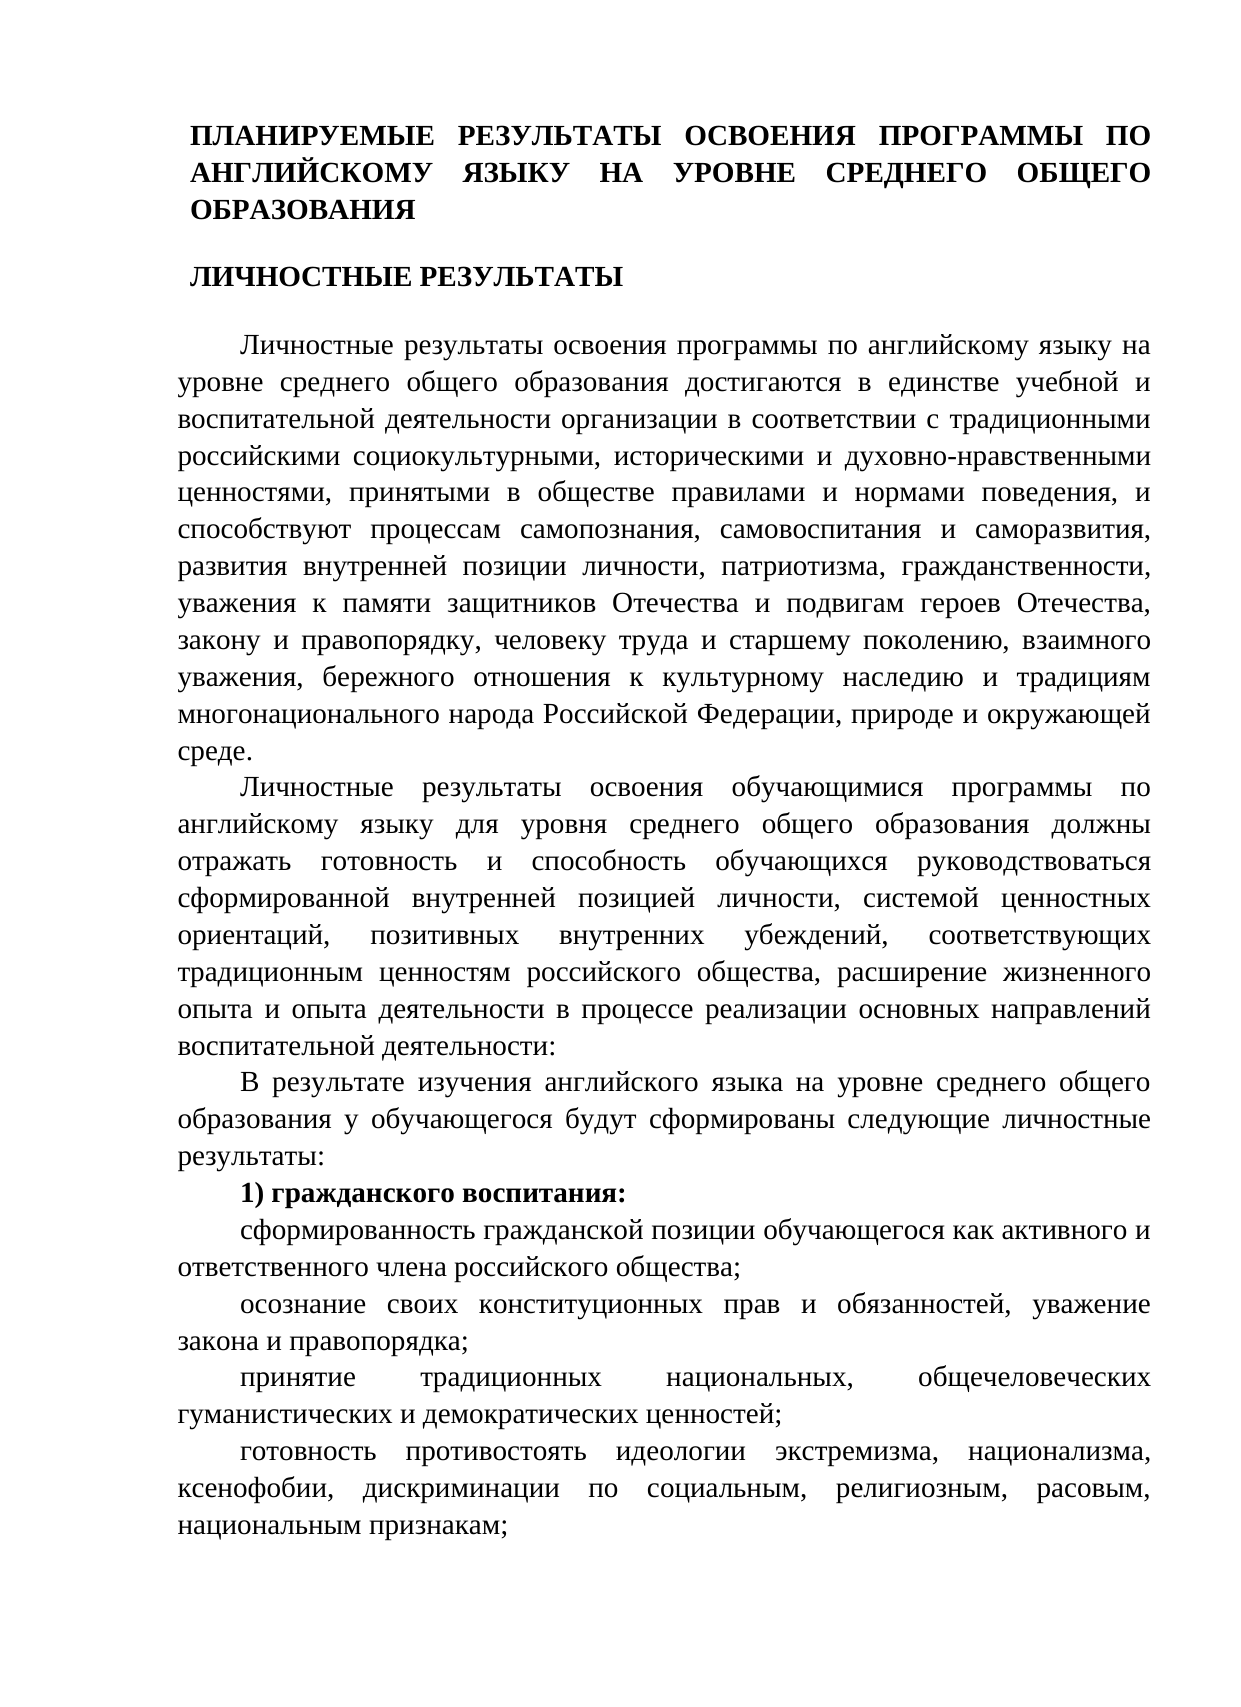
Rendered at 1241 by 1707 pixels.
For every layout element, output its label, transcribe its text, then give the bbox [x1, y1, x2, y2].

text ЛИЧНОСТНЫЕ РЕЗУЛЬТАТЫ [190, 259, 1152, 293]
text Личностные результаты освоения обучающимися программы по английскому языку для уровня среднего общего образования должны отражать готовность и способность обучающихся руководствоваться сформированной внутренней позицией личности, системой ценностных ориентаций, позитивных внутренних убеждений, соответствующих традиционным ценностям российского общества, расширение жизненного опыта и опыта деятельности в процессе реализации основных направлений воспитательной деятельности: [177, 769, 1152, 1061]
text готовность противостоять идеологии экстремизма, национализма, ксенофобии, дискриминации по социальным, религиозным, расовым, национальным признакам; [177, 1433, 1152, 1541]
text В результате изучения английского языка на уровне среднего общего образования у обучающегося будут сформированы следующие личностные результаты: [177, 1064, 1152, 1172]
text ПЛАНИРУЕМЫЕ РЕЗУЛЬТАТЫ ОСВОЕНИЯ ПРОГРАММЫ ПО АНГЛИЙСКОМУ ЯЗЫКУ НА УРОВНЕ СРЕДНЕГО ОБЩЕГО ОБРАЗОВАНИЯ [190, 118, 1152, 225]
text сформированность гражданской позиции обучающегося как активного и ответственного члена российского общества; [177, 1212, 1152, 1282]
text Личностные результаты освоения программы по английскому языку на уровне среднего общего образования достигаются в единстве учебной и воспитательной деятельности организации в соответствии с традиционными российскими социокультурными, историческими и духовно-нравственными ценностями, принятыми в обществе правилами и нормами поведения, и способствуют процессам самопознания, самовоспитания и саморазвития, развития внутренней позиции личности, патриотизма, гражданственности, уважения к памяти защитников Отечества и подвигам героев Отечества, закону и правопорядку, человеку труда и старшему поколению, взаимного уважения, бережного отношения к культурному наследию и традициям многонационального народа Российской Федерации, природе и окружающей среде. [177, 327, 1152, 766]
text 1) гражданского воспитания: [177, 1175, 1152, 1209]
text принятие традиционных национальных, общечеловеческих гуманистических и демократических ценностей; [177, 1359, 1152, 1430]
text осознание своих конституционных прав и обязанностей, уважение закона и правопорядка; [177, 1286, 1152, 1356]
